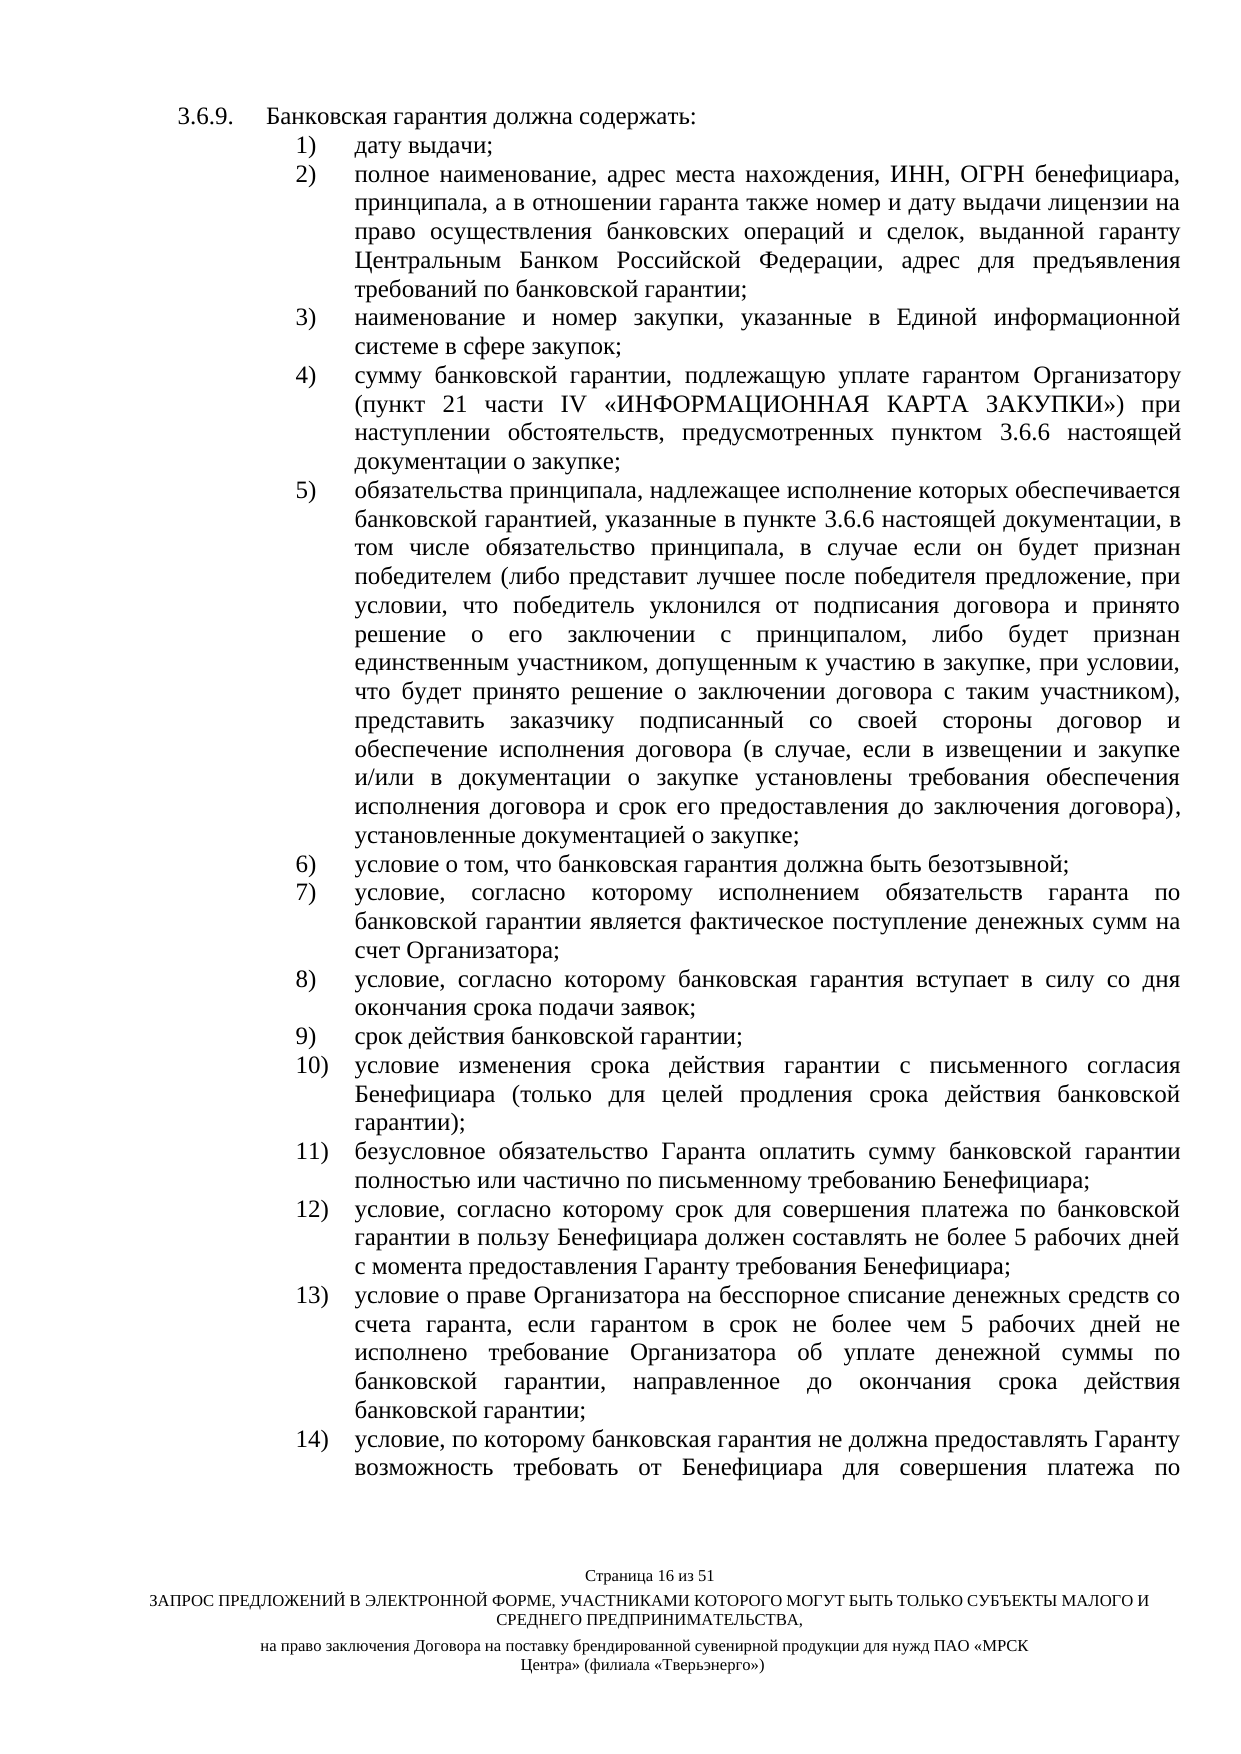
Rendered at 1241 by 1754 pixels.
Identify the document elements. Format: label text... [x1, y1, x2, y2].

list полное наименование, адрес места нахождения, ИНН, ОГРН бенефициара, принципала, а в отношении гаранта также номер и дату выдачи лицензии на право осуществления банковских операций и сделок, выданной гаранту Центральным Банком Российской Федерации, адрес для предъявления требований по банковской гарантии; [295, 159, 1181, 302]
list условие изменения срока действия гарантии с письменного согласия Бенефициара (только для целей продления срока действия банковской гарантии); [295, 1050, 1181, 1136]
list условие о том, что банковская гарантия должна быть безотзывной; [295, 849, 1181, 877]
list сумму банковской гарантии, подлежащую уплате гарантом Организатору (пункт 21 части IV «ИНФОРМАЦИОННАЯ КАРТА ЗАКУПКИ») при наступлении обстоятельств, предусмотренных пунктом 3.6.6 настоящей документации о закупке; [295, 360, 1181, 475]
list условие, согласно которому исполнением обязательств гаранта по банковской гарантии является фактическое поступление денежных сумм на счет Организатора; [295, 877, 1181, 964]
list дату выдачи; [295, 130, 1181, 159]
subtitle Банковская гарантия должна содержать: [118, 101, 1181, 130]
list условие, согласно которому банковская гарантия вступает в силу со дня окончания срока подачи заявок; [295, 964, 1181, 1021]
list условие о праве Организатора на бесспорное списание денежных средств со счета гаранта, если гарантом в срок не более чем 5 рабочих дней не исполнено требование Организатора об уплате денежной суммы по банковской гарантии, направленное до окончания срока действия банковской гарантии; [295, 1280, 1181, 1424]
list обязательства принципала, надлежащее исполнение которых обеспечивается банковской гарантией, указанные в пункте 3.6.6 настоящей документации, в том числе обязательство принципала, в случае если он будет признан победителем (либо представит лучшее после победителя предложение, при условии, что победитель уклонился от подписания договора и принято решение о его заключении с принципалом, либо будет признан единственным участником, допущенным к участию в закупке, при условии, что будет принято решение о заключении договора с таким участником), представить заказчику подписанный со своей стороны договор и обеспечение исполнения договора (в случае, если в извещении и закупке и/или в документации о закупке установлены требования обеспечения исполнения договора и срок его предоставления до заключения договора), установленные документацией о закупке; [295, 475, 1181, 849]
list безусловное обязательство Гаранта оплатить сумму банковской гарантии полностью или частично по письменному требованию Бенефициара; [295, 1136, 1181, 1194]
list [295, 1424, 1181, 1481]
list наименование и номер закупки, указанные в Единой информационной системе в сфере закупок; [295, 302, 1181, 360]
list условие, согласно которому срок для совершения платежа по банковской гарантии в пользу Бенефициара должен составлять не более 5 рабочих дней с момента предоставления Гаранту требования Бенефициара; [295, 1194, 1181, 1280]
list срок действия банковской гарантии; [295, 1021, 1181, 1050]
